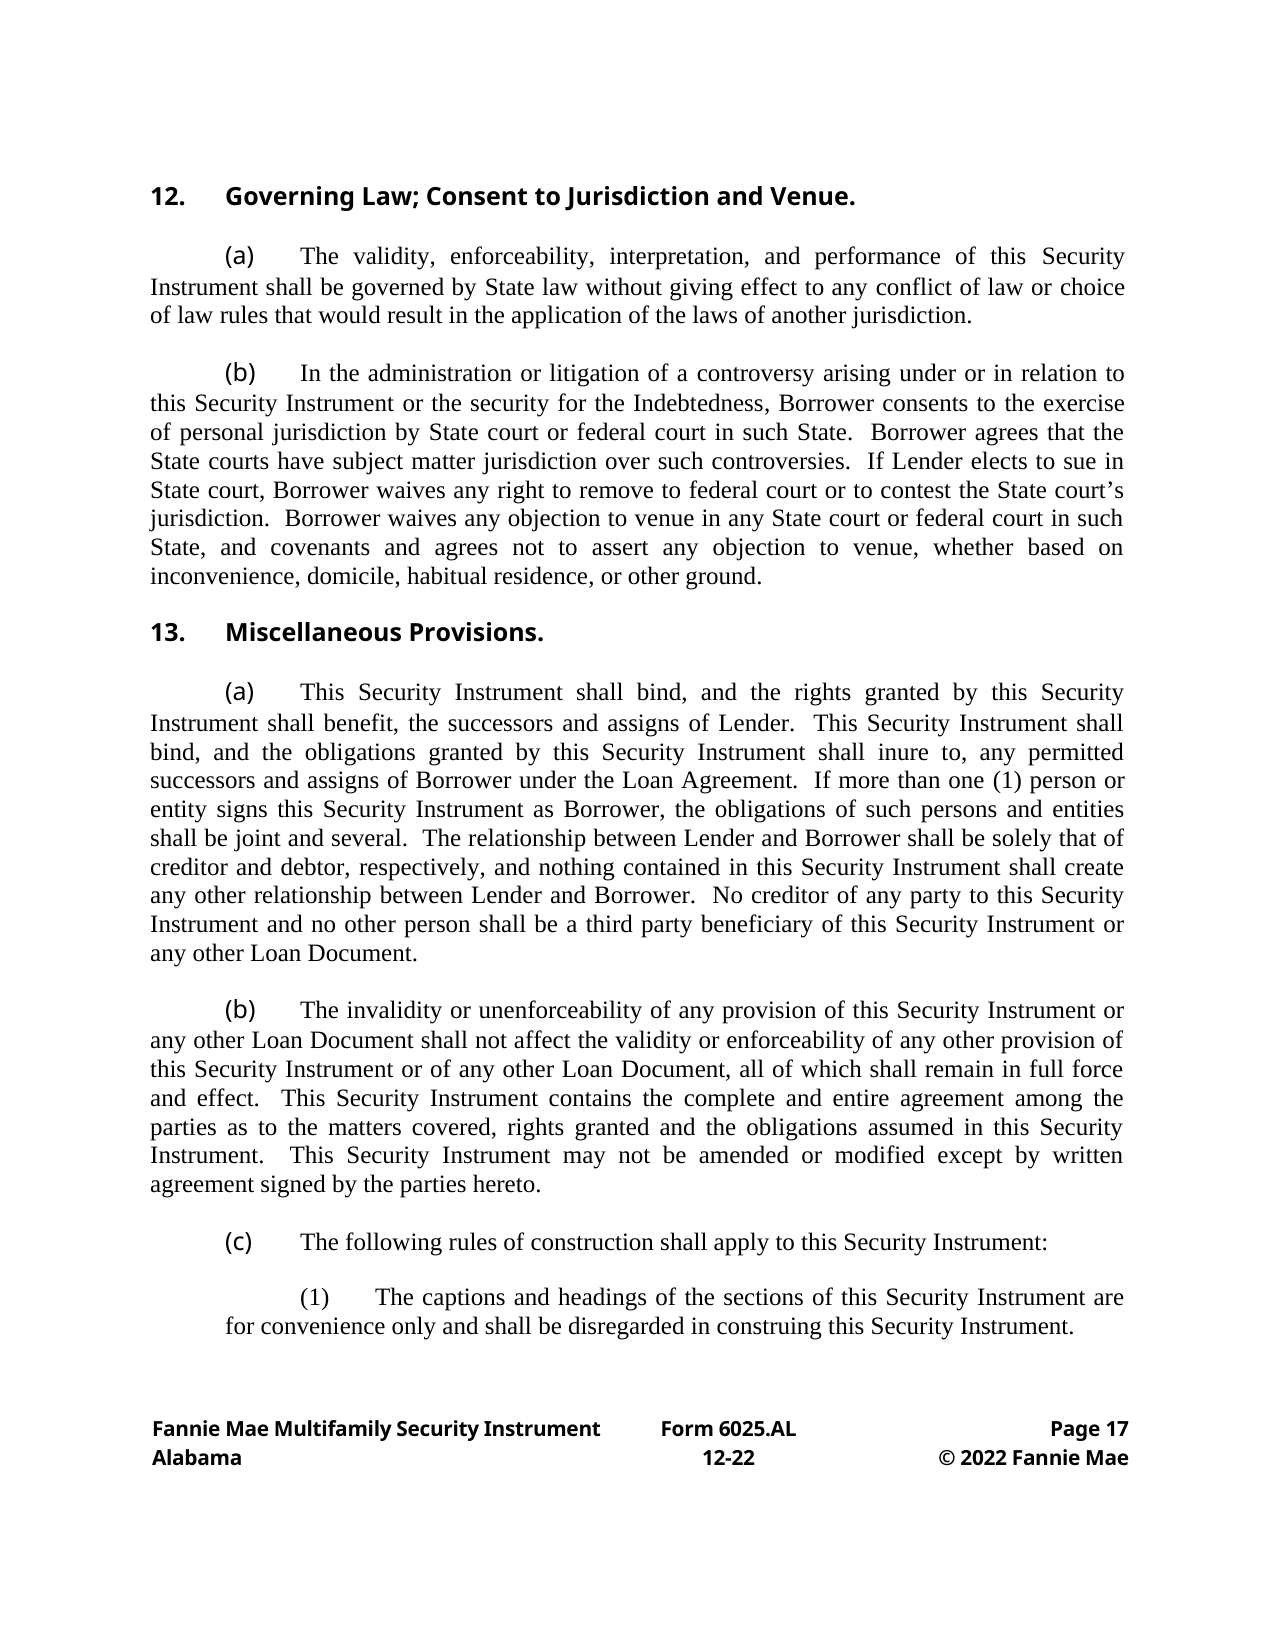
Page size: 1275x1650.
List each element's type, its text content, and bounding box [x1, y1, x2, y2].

subtitle Miscellaneous Provisions. [150, 615, 1125, 649]
list This Security Instrument shall bind, and the rights granted by this Security Instrument shall benefit, the successors and assigns of Lender. This Security Instrument shall bind, and the obligations granted by this Security Instrument shall inure to, any permitted successors and assigns of Borrower under the Loan Agreement. If more than one (1) person or entity signs this Security Instrument as Borrower, the obligations of such persons and entities shall be joint and several. The relationship between Lender and Borrower shall be solely that of creditor and debtor, respectively, and nothing contained in this Security Instrument shall create any other relationship between Lender and Borrower. No creditor of any party to this Security Instrument and no other person shall be a third party beneficiary of this Security Instrument or any other Loan Document. [150, 674, 1125, 967]
list The invalidity or unenforceability of any provision of this Security Instrument or any other Loan Document shall not affect the validity or enforceability of any other provision of this Security Instrument or of any other Loan Document, all of which shall remain in full force and effect. This Security Instrument contains the complete and entire agreement among the parties as to the matters covered, rights granted and the obligations assumed in this Security Instrument. This Security Instrument may not be amended or modified except by written agreement signed by the parties hereto. [150, 992, 1125, 1198]
list In the administration or litigation of a controversy arising under or in relation to this Security Instrument or the security for the Indebtedness, Borrower consents to the exercise of personal jurisdiction by State court or federal court in such State. Borrower agrees that the State courts have subject matter jurisdiction over such controversies. If Lender elects to sue in State court, Borrower waives any right to remove to federal court or to contest the State court’s jurisdiction. Borrower waives any objection to venue in any State court or federal court in such State, and covenants and agrees not to assert any objection to venue, whether based on inconvenience, domicile, habitual residence, or other ground. [150, 354, 1125, 590]
list The captions and headings of the sections of this Security Instrument are for convenience only and shall be disregarded in construing this Security Instrument. [225, 1282, 1125, 1340]
subtitle Governing Law; Consent to Jurisdiction and Venue. [150, 179, 1125, 213]
list The validity, enforceability, interpretation, and performance of this Security Instrument shall be governed by State law without giving effect to any conflict of law or choice of law rules that would result in the application of the laws of another jurisdiction. [150, 238, 1125, 329]
list The following rules of construction shall apply to this Security Instrument: [150, 1223, 1125, 1257]
